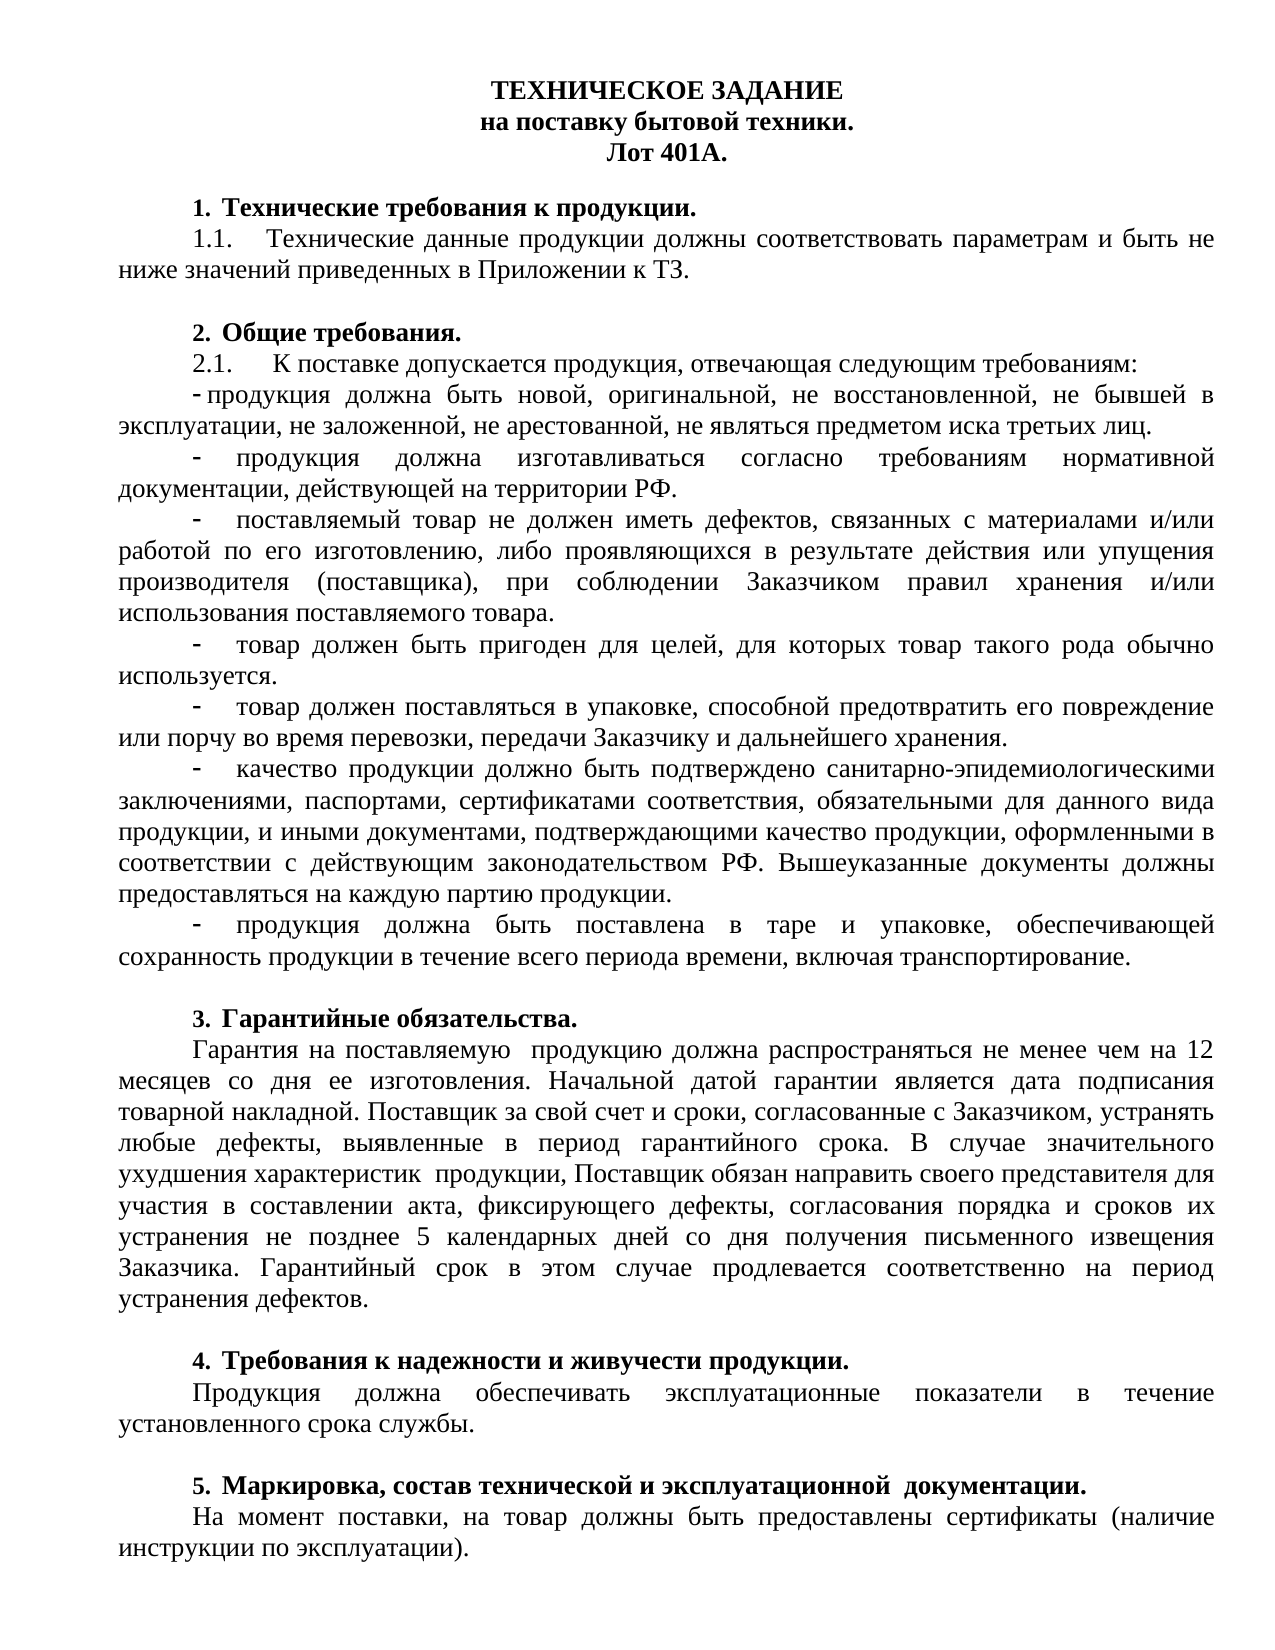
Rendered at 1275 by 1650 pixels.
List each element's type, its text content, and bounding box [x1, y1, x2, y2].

list продукция должна изготавливаться согласно требованиям нормативной документации, действующей на территории РФ. [118, 441, 1216, 503]
text на поставку бытовой техники. [118, 105, 1216, 136]
list товар должен поставляться в упаковке, способной предотвратить его повреждение или порчу во время перевозки, передачи Заказчику и дальнейшего хранения. [118, 690, 1216, 752]
list К поставке допускается продукция, отвечающая следующим требованиям: [118, 347, 1216, 378]
list продукция должна быть поставлена в таре и упаковке, обеспечивающей сохранность продукции в течение всего периода времени, включая транспортирование. [118, 908, 1216, 971]
subtitle ТЕХНИЧЕСКОЕ ЗАДАНИЕ [118, 74, 1216, 105]
list Технические требования к продукции. [192, 191, 1216, 222]
list товар должен быть пригоден для целей, для которых товар такого рода обычно используется. [118, 628, 1216, 690]
list продукция должна быть новой, оригинальной, не восстановленной, не бывшей в эксплуатации, не заложенной, не арестованной, не являться предметом иска третьих лиц. [118, 378, 1216, 441]
list Гарантия на поставляемую продукцию должна распространяться не менее чем на 12 месяцев со дня ее изготовления. Начальной датой гарантии является дата подписания товарной накладной. Поставщик за свой счет и сроки, согласованные с Заказчиком, устранять любые дефекты, выявленные в период гарантийного срока. В случае значительного ухудшения характеристик продукции, Поставщик обязан направить своего представителя для участия в составлении акта, фиксирующего дефекты, согласования порядка и сроков их устранения не позднее 5 календарных дней со дня получения письменного извещения Заказчика. Гарантийный срок в этом случае продлевается соответственно на период устранения дефектов. [118, 1033, 1216, 1313]
list Технические данные продукции должны соответствовать параметрам и быть не ниже значений приведенных в Приложении к ТЗ. [118, 222, 1216, 285]
list Требования к надежности и живучести продукции. [192, 1344, 1216, 1376]
list На момент поставки, на товар должны быть предоставлены сертификаты (наличие инструкции по эксплуатации). [118, 1500, 1216, 1562]
list Гарантийные обязательства. [192, 1002, 1216, 1033]
list Продукция должна обеспечивать эксплуатационные показатели в течение установленного срока службы. [118, 1376, 1216, 1438]
text Лот 401А. [118, 136, 1216, 167]
list Общие требования. [192, 316, 1216, 347]
list качество продукции должно быть подтверждено санитарно-эпидемиологическими заключениями, паспортами, сертификатами соответствия, обязательными для данного вида продукции, и иными документами, подтверждающими качество продукции, оформленными в соответствии с действующим законодательством РФ. Вышеуказанные документы должны предоставляться на каждую партию продукции. [118, 752, 1216, 908]
list Маркировка, состав технической и эксплуатационной документации. [192, 1469, 1216, 1500]
list поставляемый товар не должен иметь дефектов, связанных с материалами и/или работой по его изготовлению, либо проявляющихся в результате действия или упущения производителя (поставщика), при соблюдении Заказчиком правил хранения и/или использования поставляемого товара. [118, 503, 1216, 628]
